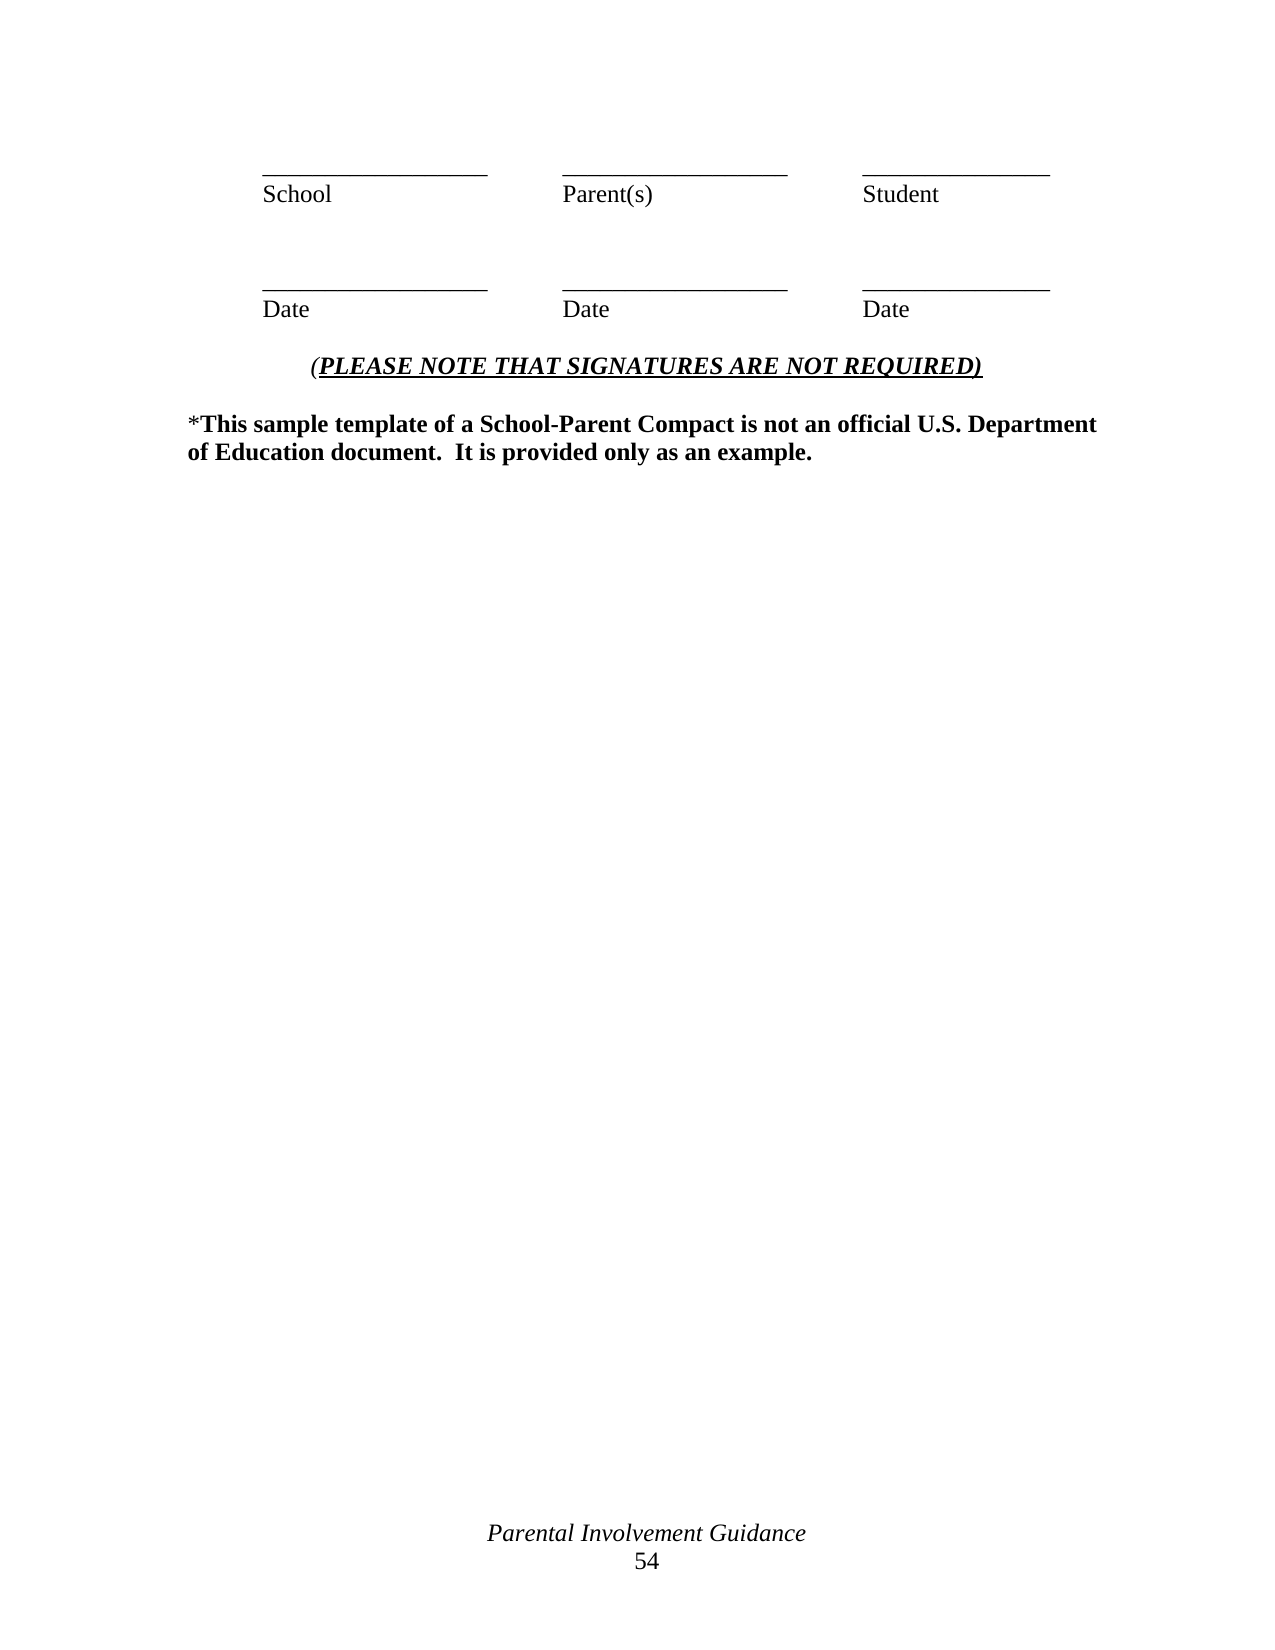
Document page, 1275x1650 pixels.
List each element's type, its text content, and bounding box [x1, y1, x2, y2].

text (PLEASE NOTE THAT SIGNATURES ARE NOT REQUIRED) [187, 351, 1106, 380]
text *This sample template of a School-Parent Compact is not an official U.S. Department of Education document. It is provided only as an example. [187, 409, 1106, 466]
text School Parent(s) Student [187, 179, 1106, 207]
text __________________ __________________ _______________ [187, 150, 1106, 179]
text __________________ __________________ _______________ [187, 265, 1106, 294]
text Date Date Date [187, 294, 1106, 322]
